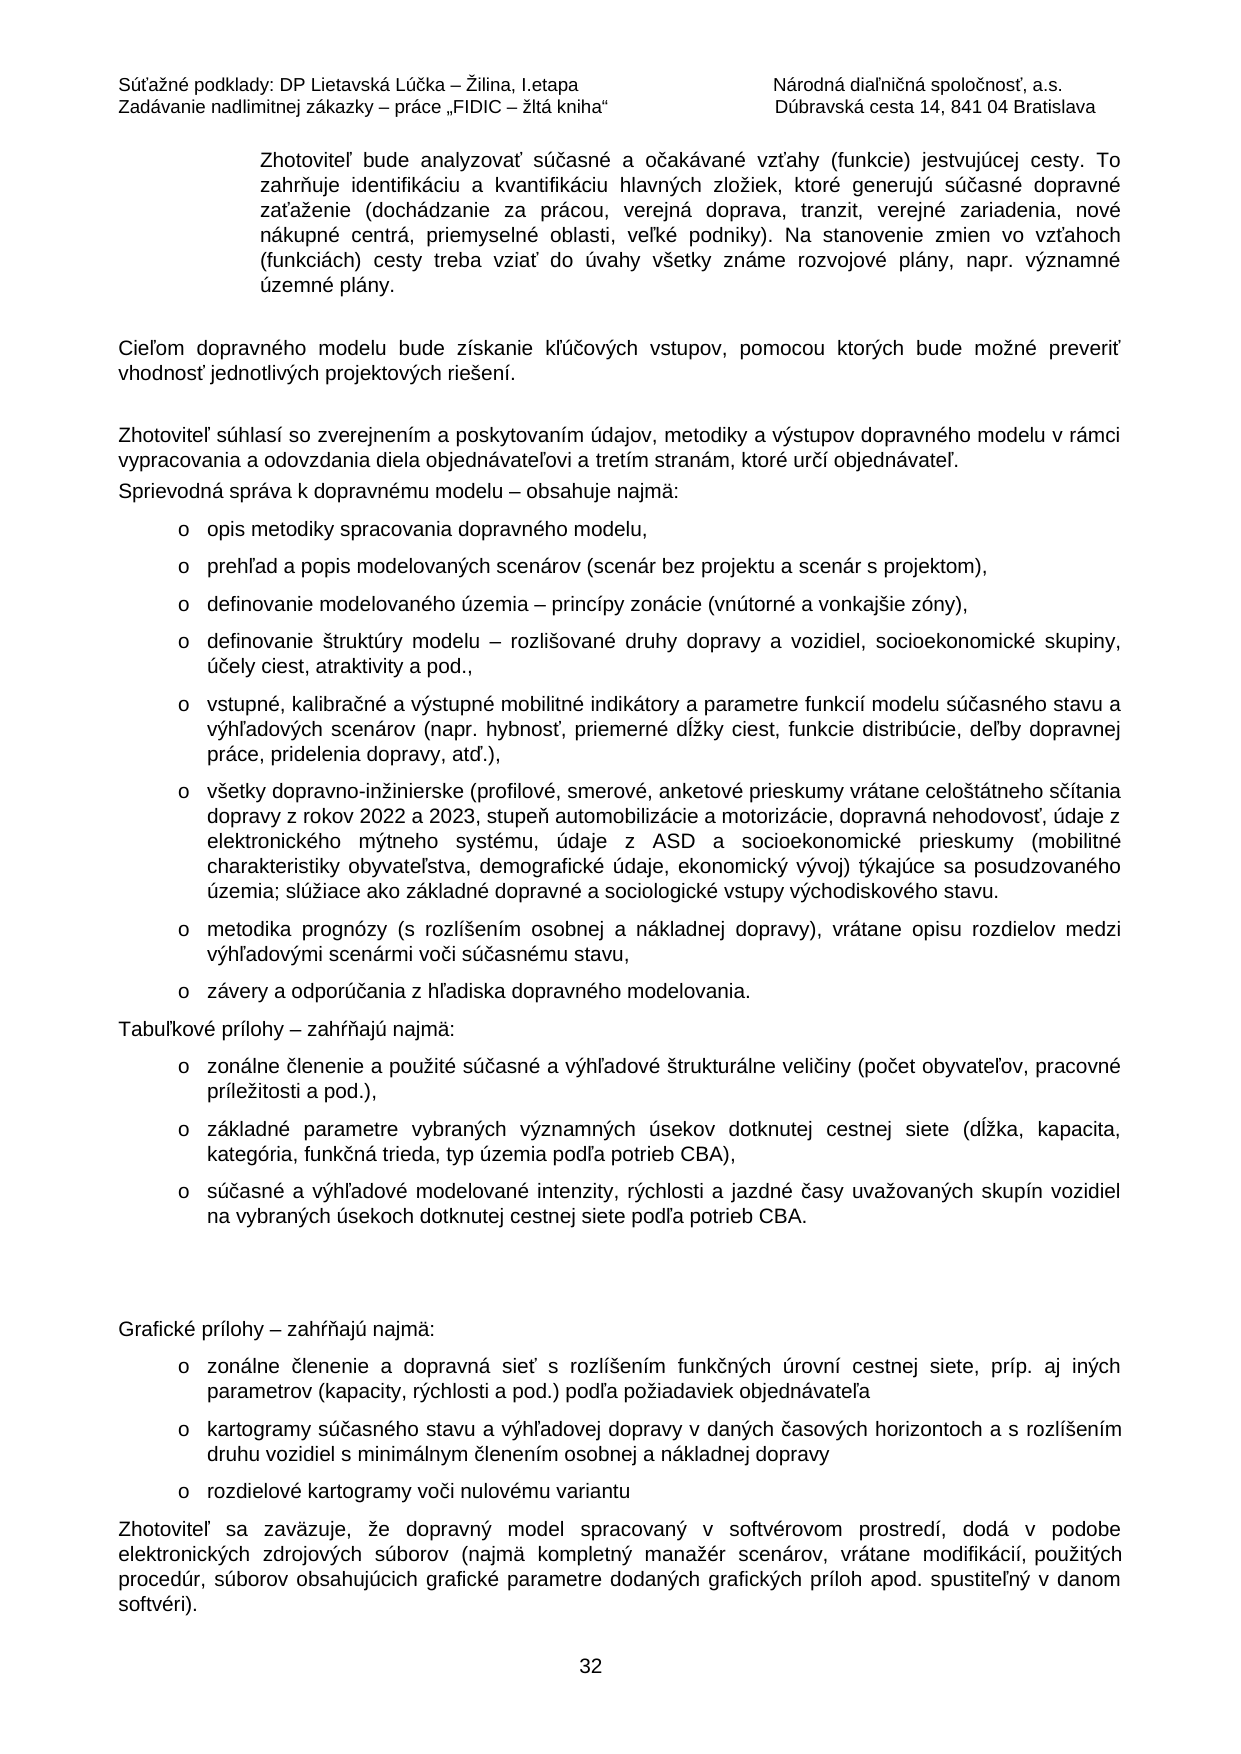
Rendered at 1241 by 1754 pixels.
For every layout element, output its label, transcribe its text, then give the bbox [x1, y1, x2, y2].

list prehľad a popis modelovaných scenárov (scenár bez projektu a scenár s projektom), [177, 554, 1122, 579]
text Sprievodná správa k dopravnému modelu – obsahuje najmä: [118, 479, 1122, 504]
list základné parametre vybraných významných úsekov dotknutej cestnej siete (dĺžka, kapacita, kategória, funkčná trieda, typ územia podľa potrieb CBA), [177, 1116, 1122, 1166]
list všetky dopravno-inžinierske (profilové, smerové, anketové prieskumy vrátane celoštátneho sčítania dopravy z rokov 2022 a 2023, stupeň automobilizácie a motorizácie, dopravná nehodovosť, údaje z elektronického mýtneho systému, údaje z ASD a socioekonomické prieskumy (mobilitné charakteristiky obyvateľstva, demografické údaje, ekonomický vývoj) týkajúce sa posudzovaného územia; slúžiace ako základné dopravné a sociologické vstupy východiskového stavu. [177, 779, 1122, 904]
text Grafické prílohy – zahŕňajú najmä: [118, 1316, 1122, 1341]
text Zhotoviteľ sa zaväzuje, že dopravný model spracovaný v softvérovom prostredí, dodá v podobe elektronických zdrojových súborov (najmä kompletný manažér scenárov, vrátane modifikácií, použitých procedúr, súborov obsahujúcich grafické parametre dodaných grafických príloh apod. spustiteľný v danom softvéri). [118, 1516, 1122, 1616]
list súčasné a výhľadové modelované intenzity, rýchlosti a jazdné časy uvažovaných skupín vozidiel na vybraných úsekoch dotknutej cestnej siete podľa potrieb CBA. [177, 1179, 1122, 1229]
text Zhotoviteľ bude analyzovať súčasné a očakávané vzťahy (funkcie) jestvujúcej cesty. To zahrňuje identifikáciu a kvantifikáciu hlavných zložiek, ktoré generujú súčasné dopravné zaťaženie (dochádzanie za prácou, verejná doprava, tranzit, verejné zariadenia, nové nákupné centrá, priemyselné oblasti, veľké podniky). Na stanovenie zmien vo vzťahoch (funkciách) cesty treba vziať do úvahy všetky známe rozvojové plány, napr. významné územné plány. [260, 148, 1122, 298]
text Tabuľkové prílohy – zahŕňajú najmä: [118, 1016, 1122, 1041]
list zonálne členenie a dopravná sieť s rozlíšením funkčných úrovní cestnej siete, príp. aj iných parametrov (kapacity, rýchlosti a pod.) podľa požiadaviek objednávateľa [177, 1354, 1122, 1404]
list zonálne členenie a použité súčasné a výhľadové štrukturálne veličiny (počet obyvateľov, pracovné príležitosti a pod.), [177, 1054, 1122, 1104]
list kartogramy súčasného stavu a výhľadovej dopravy v daných časových horizontoch a s rozlíšením druhu vozidiel s minimálnym členením osobnej a nákladnej dopravy [177, 1416, 1122, 1466]
list definovanie modelovaného územia – princípy zonácie (vnútorné a vonkajšie zóny), [177, 591, 1122, 616]
list vstupné, kalibračné a výstupné mobilitné indikátory a parametre funkcií modelu súčasného stavu a výhľadových scenárov (napr. hybnosť, priemerné dĺžky ciest, funkcie distribúcie, deľby dopravnej práce, pridelenia dopravy, atď.), [177, 691, 1122, 766]
text Zhotoviteľ súhlasí so zverejnením a poskytovaním údajov, metodiky a výstupov dopravného modelu v rámci vypracovania a odovzdania diela objednávateľovi a tretím stranám, ktoré určí objednávateľ. [118, 423, 1122, 473]
list rozdielové kartogramy voči nulovému variantu [177, 1479, 1122, 1504]
list metodika prognózy (s rozlíšením osobnej a nákladnej dopravy), vrátane opisu rozdielov medzi výhľadovými scenármi voči súčasnému stavu, [177, 916, 1122, 966]
list závery a odporúčania z hľadiska dopravného modelovania. [177, 979, 1122, 1004]
text Cieľom dopravného modelu bude získanie kľúčových vstupov, pomocou ktorých bude možné preveriť vhodnosť jednotlivých projektových riešení. [118, 335, 1122, 385]
list definovanie štruktúry modelu – rozlišované druhy dopravy a vozidiel, socioekonomické skupiny, účely ciest, atraktivity a pod., [177, 629, 1122, 679]
list opis metodiky spracovania dopravného modelu, [177, 516, 1122, 541]
